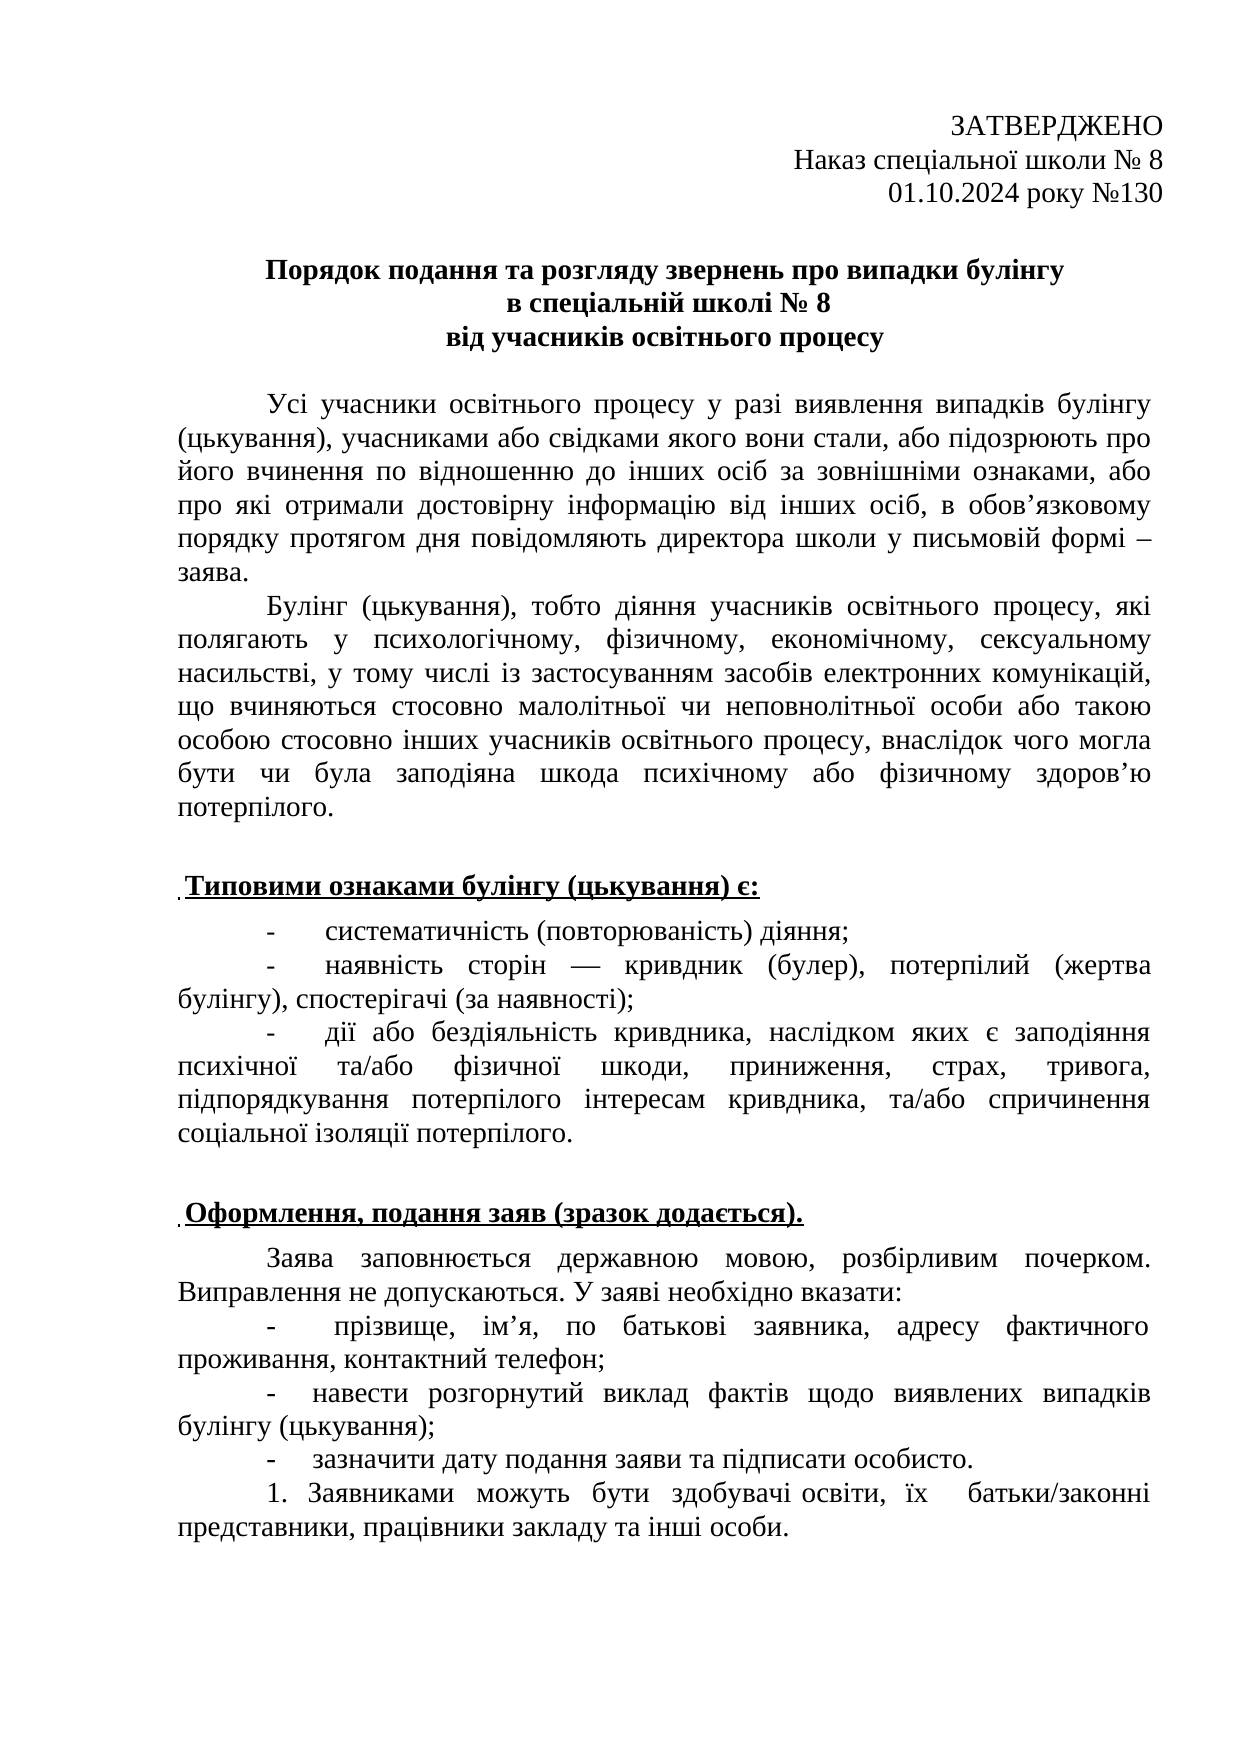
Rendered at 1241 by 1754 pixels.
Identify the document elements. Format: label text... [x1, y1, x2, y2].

subtitle Оформлення, подання заяв (зразок додається). [177, 1195, 1163, 1228]
text Булінг (цькування), тобто діяння учасників освітнього процесу, які полягають у психологічному, фізичному, економічному, сексуальному насильстві, у тому числі із застосуванням засобів електронних комунікацій, що вчиняються стосовно малолітньої чи неповнолітньої особи або такою особою стосовно інших учасників освітнього процесу, внаслідок чого могла бути чи була заподіяна шкода психічному або фізичному здоров’ю потерпілого. [177, 588, 1152, 822]
text від учасників освітнього процесу [167, 319, 1163, 353]
text Виправлення не допускаються. У заяві необхідно вказати: [177, 1274, 1163, 1308]
list зазначити дату подання заяви та підписати особисто. [266, 1442, 1163, 1475]
text ЗАТВЕРДЖЕНО Наказ спеціальної школи № 8 01.10.2024 року №130 [167, 108, 1163, 209]
subtitle Типовими ознаками булінгу (цькування) є: [177, 868, 1163, 902]
list навести розгорнутий виклад фактів щодо виявлених випадків булінгу (цькування); [177, 1375, 1152, 1442]
text Заява заповнюється державною мовою, розбірливим почерком. [266, 1240, 1163, 1274]
list прізвище, ім’я, по батькові заявника, адресу фактичного проживання, контактний телефон; [177, 1308, 1152, 1375]
text Усі учасники освітнього процесу у разі виявлення випадків булінгу (цькування), учасниками або свідками якого вони стали, або підозрюють про його вчинення по відношенню до інших осіб за зовнішніми ознаками, або про які отримали достовірну інформацію від інших осіб, в обов’язковому порядку протягом дня повідомляють директора школи у письмовій формі – заява. [177, 386, 1152, 588]
list Заявниками можуть бути здобувачі освіти, їх батьки/законні представники, працівники закладу та інші особи. [177, 1476, 1152, 1543]
list наявність сторін — кривдник (булер), потерпілий (жертва булінгу), спостерігачі (за наявності); [177, 947, 1152, 1014]
list систематичність (повторюваність) діяння; [266, 914, 1163, 947]
text в спеціальній школі № 8 [167, 286, 1163, 319]
list дії або бездіяльність кривдника, наслідком яких є заподіяння психічної та/або фізичної шкоди, приниження, страх, тривога, підпорядкування потерпілого інтересам кривдника, та/або спричинення соціальної ізоляції потерпілого. [177, 1014, 1152, 1149]
text Порядок подання та розгляду звернень про випадки булінгу [167, 252, 1163, 285]
